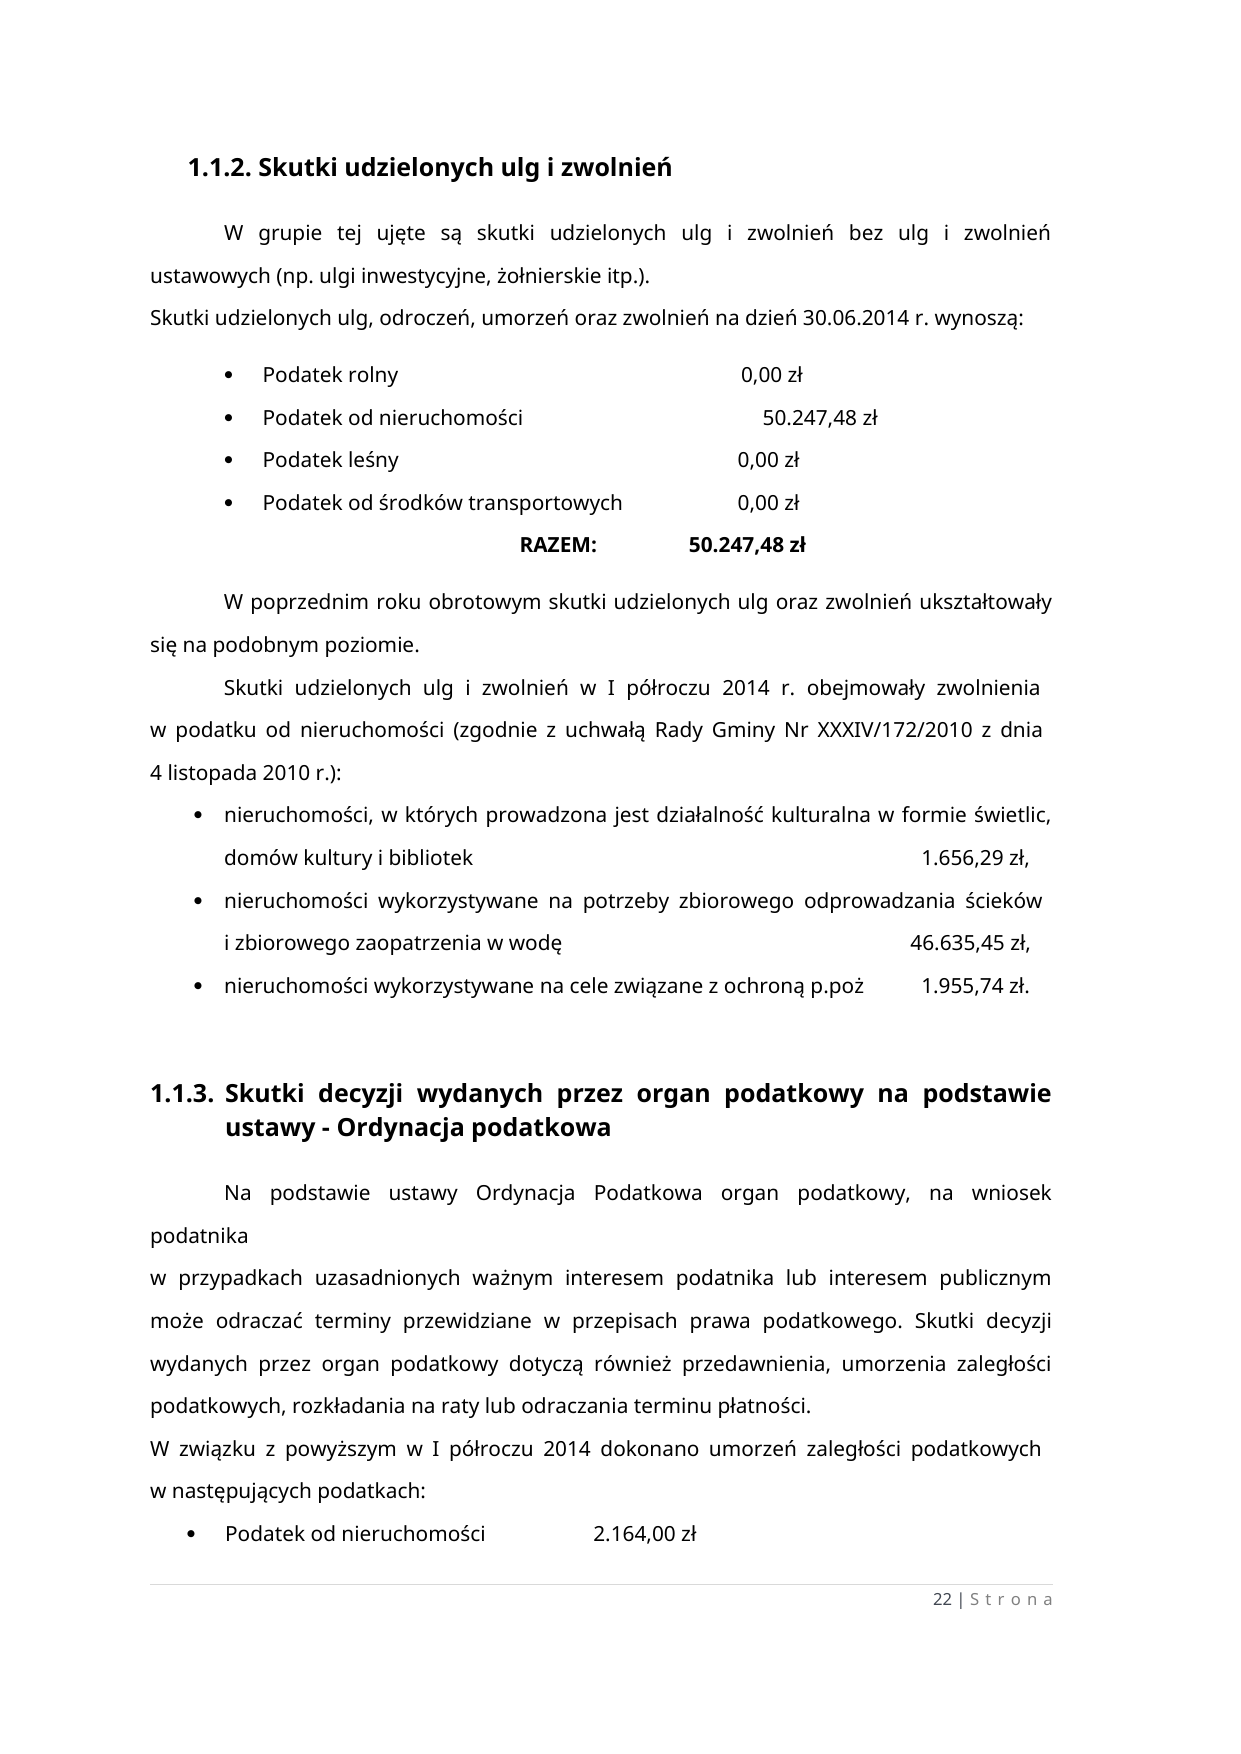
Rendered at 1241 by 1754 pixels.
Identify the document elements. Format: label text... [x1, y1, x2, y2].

list nieruchomości wykorzystywane na potrzeby zbiorowego odprowadzania ścieków i zbiorowego zaopatrzenia w wodę 46.635,45 zł, [194, 886, 1053, 957]
text RAZEM: 50.247,48 zł [150, 531, 1053, 559]
list Podatek od nieruchomości 2.164,00 zł [187, 1519, 1053, 1547]
text W poprzednim roku obrotowym skutki udzielonych ulg oraz zwolnień ukształtowały się na podobnym poziomie. [150, 587, 1053, 658]
text W związku z powyższym w I półroczu 2014 dokonano umorzeń zaległości podatkowych w następujących podatkach: [150, 1434, 1053, 1505]
list nieruchomości, w których prowadzona jest działalność kulturalna w formie świetlic, domów kultury i bibliotek 1.656,29 zł, [194, 801, 1053, 872]
list Podatek leśny 0,00 zł [150, 445, 1053, 474]
text Skutki udzielonych ulg, odroczeń, umorzeń oraz zwolnień na dzień 30.06.2014 r. wynoszą: [150, 303, 1053, 332]
text W grupie tej ujęte są skutki udzielonych ulg i zwolnień bez ulg i zwolnień ustawowych (np. ulgi inwestycyjne, żołnierskie itp.). [150, 218, 1053, 289]
list Skutki decyzji wydanych przez organ podatkowy na podstawie ustawy - Ordynacja podatkowa [150, 1076, 1053, 1144]
list 1.1.2. Skutki udzielonych ulg i zwolnień [150, 150, 1053, 184]
text Na podstawie ustawy Ordynacja Podatkowa organ podatkowy, na wniosek podatnika w przypadkach uzasadnionych ważnym interesem podatnika lub interesem publicznym może odraczać terminy przewidziane w przepisach prawa podatkowego. Skutki decyzji wydanych przez organ podatkowy dotyczą również przedawnienia, umorzenia zaległości podatkowych, rozkładania na raty lub odraczania terminu płatności. [150, 1178, 1053, 1420]
list Podatek od środków transportowych 0,00 zł [150, 488, 1053, 516]
list nieruchomości wykorzystywane na cele związane z ochroną p.poż 1.955,74 zł. [194, 971, 1053, 999]
text Skutki udzielonych ulg i zwolnień w I półroczu 2014 r. obejmowały zwolnienia w podatku od nieruchomości (zgodnie z uchwałą Rady Gminy Nr XXXIV/172/2010 z dnia 4 listopada 2010 r.): [150, 673, 1053, 786]
list Podatek od nieruchomości 50.247,48 zł [150, 403, 1053, 431]
list Podatek rolny 0,00 zł [150, 360, 1053, 389]
